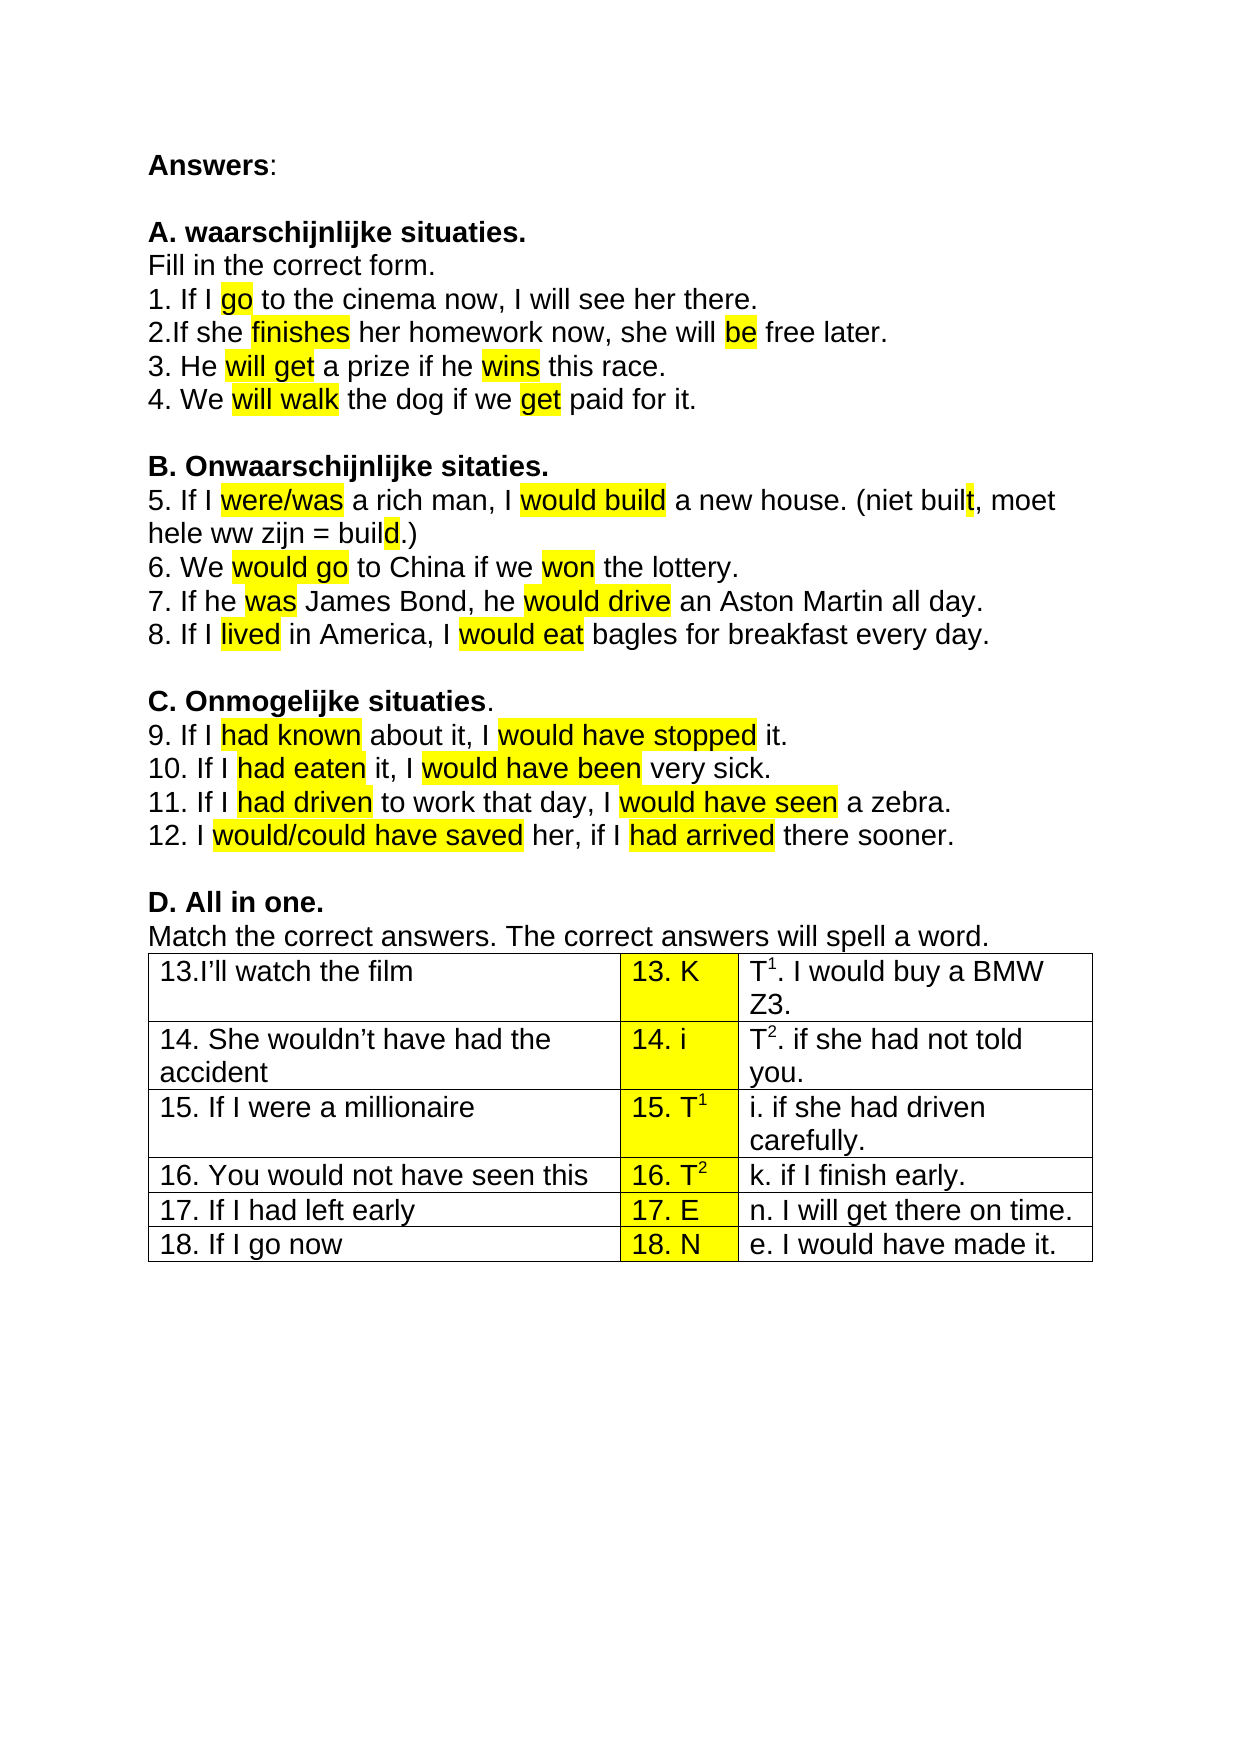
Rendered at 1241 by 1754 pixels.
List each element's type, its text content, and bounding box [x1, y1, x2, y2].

text 9. If I had known about it, I would have stopped it. [757, 718, 1093, 751]
table_cell n. I will get there on time. [739, 1193, 1092, 1226]
table_cell 14. i [621, 1022, 738, 1089]
text 1. If I go to the cinema now, I will see her there. [253, 282, 1093, 315]
text 11. If I had driven to work that day, I would have seen a zebra. [838, 785, 1093, 818]
table_cell 17. E [621, 1193, 738, 1226]
text A. waarschijnlijke situaties. [148, 215, 1093, 248]
table_cell 18. N [621, 1227, 738, 1261]
text 7. If he was James Bond, he would drive an Aston Martin all day. [297, 584, 524, 617]
table_cell 16. You would not have seen this [149, 1158, 620, 1192]
table_header T1. I would buy a BMW Z3. [739, 954, 1092, 1021]
text 2.If she finishes her homework now, she will be free later. [350, 315, 725, 349]
table_cell 15. T1 [621, 1090, 738, 1157]
text Answers: [148, 148, 1093, 181]
table_cell 16. T2 [621, 1158, 738, 1192]
text 8. If I lived in America, I would eat bagles for breakfast every day. [584, 617, 1093, 651]
text 4. We will walk the dog if we get paid for it. [148, 382, 1093, 416]
table_cell 14. She wouldn’t have had the accident [149, 1022, 620, 1089]
table_cell 17. If I had left early [149, 1193, 620, 1226]
text 9. If I had known about it, I would have stopped it. [362, 718, 498, 751]
text 6. We would go to China if we won the lottery. [148, 550, 232, 584]
text 8. If I lived in America, I would eat bagles for breakfast every day. [281, 617, 459, 651]
text Match the correct answers. The correct answers will spell a word. [148, 919, 1093, 953]
table_header 13.I’ll watch the film [149, 954, 620, 1021]
text D. All in one. [148, 886, 1093, 919]
table_cell T2. if she had not told you. [739, 1022, 1092, 1089]
text 3. He will get a prize if he wins this race. [540, 349, 1093, 382]
text 2.If she finishes her homework now, she will be free later. [757, 315, 1093, 349]
text 11. If I had driven to work that day, I would have seen a zebra. [373, 785, 619, 818]
table_cell e. I would have made it. [739, 1227, 1092, 1261]
table_cell k. if I finish early. [739, 1158, 1092, 1192]
text 12. I would/could have saved her, if I had arrived there sooner. [148, 818, 1093, 852]
text 6. We would go to China if we won the lottery. [595, 550, 1093, 584]
text 7. If he was James Bond, he would drive an Aston Martin all day. [671, 584, 1093, 617]
text Fill in the correct form. [148, 248, 1093, 282]
table_cell 15. If I were a millionaire [149, 1090, 620, 1157]
table_cell i. if she had driven carefully. [739, 1090, 1092, 1157]
table_header 13. K [621, 954, 738, 1021]
table_cell 18. If I go now [149, 1227, 620, 1261]
text 5. If I were/was a rich man, I would build a new house. (niet built, moet hele ww zijn = build.) [148, 483, 1093, 550]
text 6. We would go to China if we won the lottery. [349, 550, 542, 584]
text 10. If I had eaten it, I would have been very sick. [642, 751, 1093, 785]
text 3. He will get a prize if he wins this race. [314, 349, 482, 382]
text B. Onwaarschijnlijke sitaties. [148, 449, 1093, 483]
text C. Onmogelijke situaties. [148, 684, 1093, 718]
